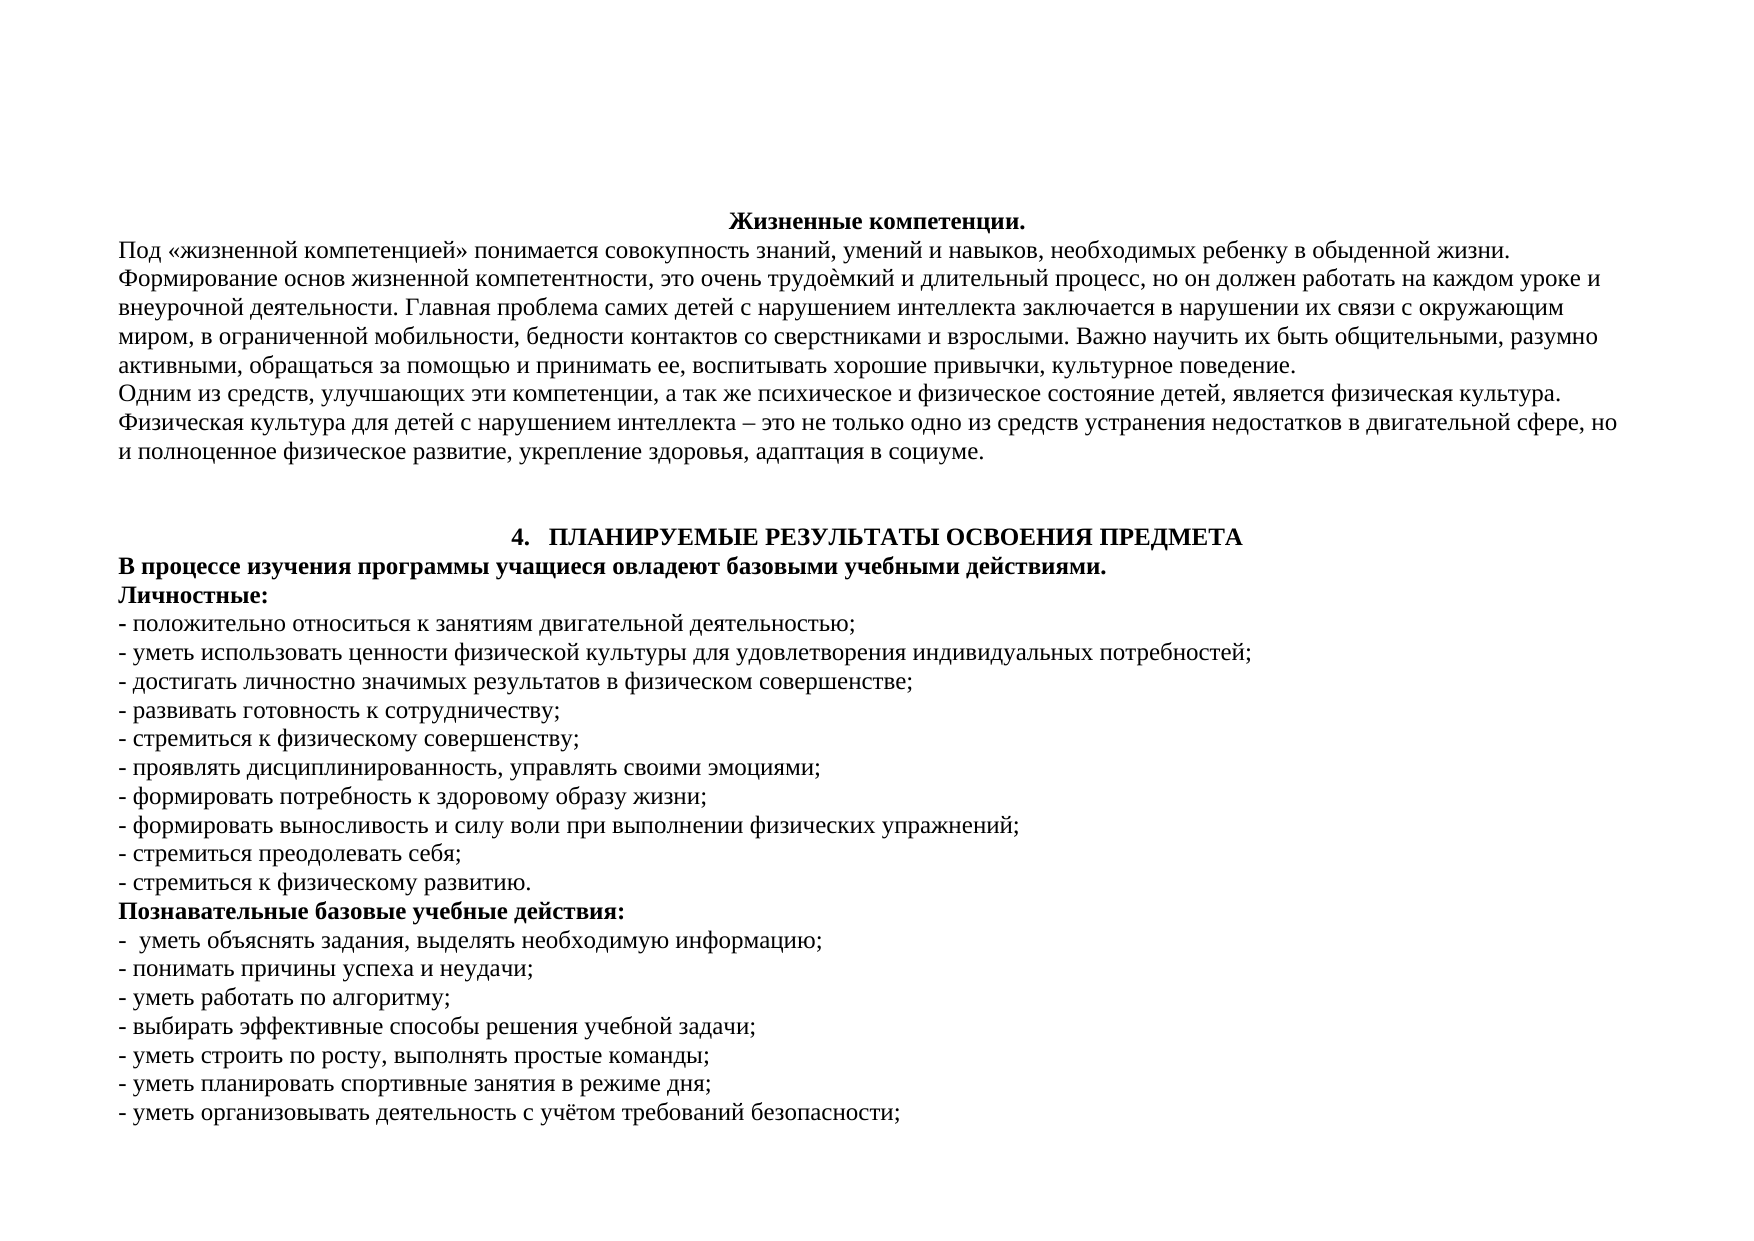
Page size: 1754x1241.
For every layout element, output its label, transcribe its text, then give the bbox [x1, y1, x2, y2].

text Познавательные базовые учебные действия: [118, 896, 1636, 925]
text - выбирать эффективные способы решения учебной задачи; [118, 1011, 1636, 1040]
text - уметь строить по росту, выполнять простые команды; [118, 1040, 1636, 1068]
text Личностные: [118, 580, 1636, 608]
text - уметь объяснять задания, выделять необходимую информацию; [118, 925, 1636, 953]
text - формировать потребность к здоровому образу жизни; [118, 781, 1636, 810]
text - уметь использовать ценности физической культуры для удовлетворения индивидуальных потребностей; [118, 637, 1636, 666]
text Жизненные компетенции. [118, 206, 1636, 235]
text - достигать личностно значимых результатов в физическом совершенстве; [118, 666, 1636, 695]
text Под «жизненной компетенцией» понимается совокупность знаний, умений и навыков, необходимых ребенку в обыденной жизни. Формирование основ жизненной компетентности, это очень трудоѐмкий и длительный процесс, но он должен работать на каждом уроке и внеурочной деятельности. Главная проблема самих детей с нарушением интеллекта заключается в нарушении их связи с окружающим миром, в ограниченной мобильности, бедности контактов со сверстниками и взрослыми. Важно научить их быть общительными, разумно активными, обращаться за помощью и принимать ее, воспитывать хорошие привычки, культурное поведение. [118, 235, 1636, 378]
text - уметь планировать спортивные занятия в режиме дня; [118, 1068, 1636, 1097]
text - формировать выносливость и силу воли при выполнении физических упражнений; [118, 810, 1636, 838]
text В процессе изучения программы учащиеся овладеют базовыми учебными действиями. [118, 551, 1636, 580]
text - уметь организовывать деятельность с учётом требований безопасности; [118, 1097, 1636, 1126]
text - проявлять дисциплинированность, управлять своими эмоциями; [118, 752, 1636, 781]
text - положительно относиться к занятиям двигательной деятельностью; [118, 608, 1636, 637]
text - стремиться к физическому развитию. [118, 867, 1636, 896]
text - стремиться преодолевать себя; [118, 838, 1636, 867]
text - понимать причины успеха и неудачи; [118, 953, 1636, 982]
text - стремиться к физическому совершенству; [118, 723, 1636, 752]
text - развивать готовность к сотрудничеству; [118, 695, 1636, 723]
list ПЛАНИРУЕМЫЕ РЕЗУЛЬТАТЫ ОСВОЕНИЯ ПРЕДМЕТА [118, 522, 1636, 551]
text - уметь работать по алгоритму; [118, 982, 1636, 1011]
text Одним из средств, улучшающих эти компетенции, а так же психическое и физическое состояние детей, является физическая культура. Физическая культура для детей с нарушением интеллекта – это не только одно из средств устранения недостатков в двигательной сфере, но и полноценное физическое развитие, укрепление здоровья, адаптация в социуме. [118, 378, 1636, 465]
